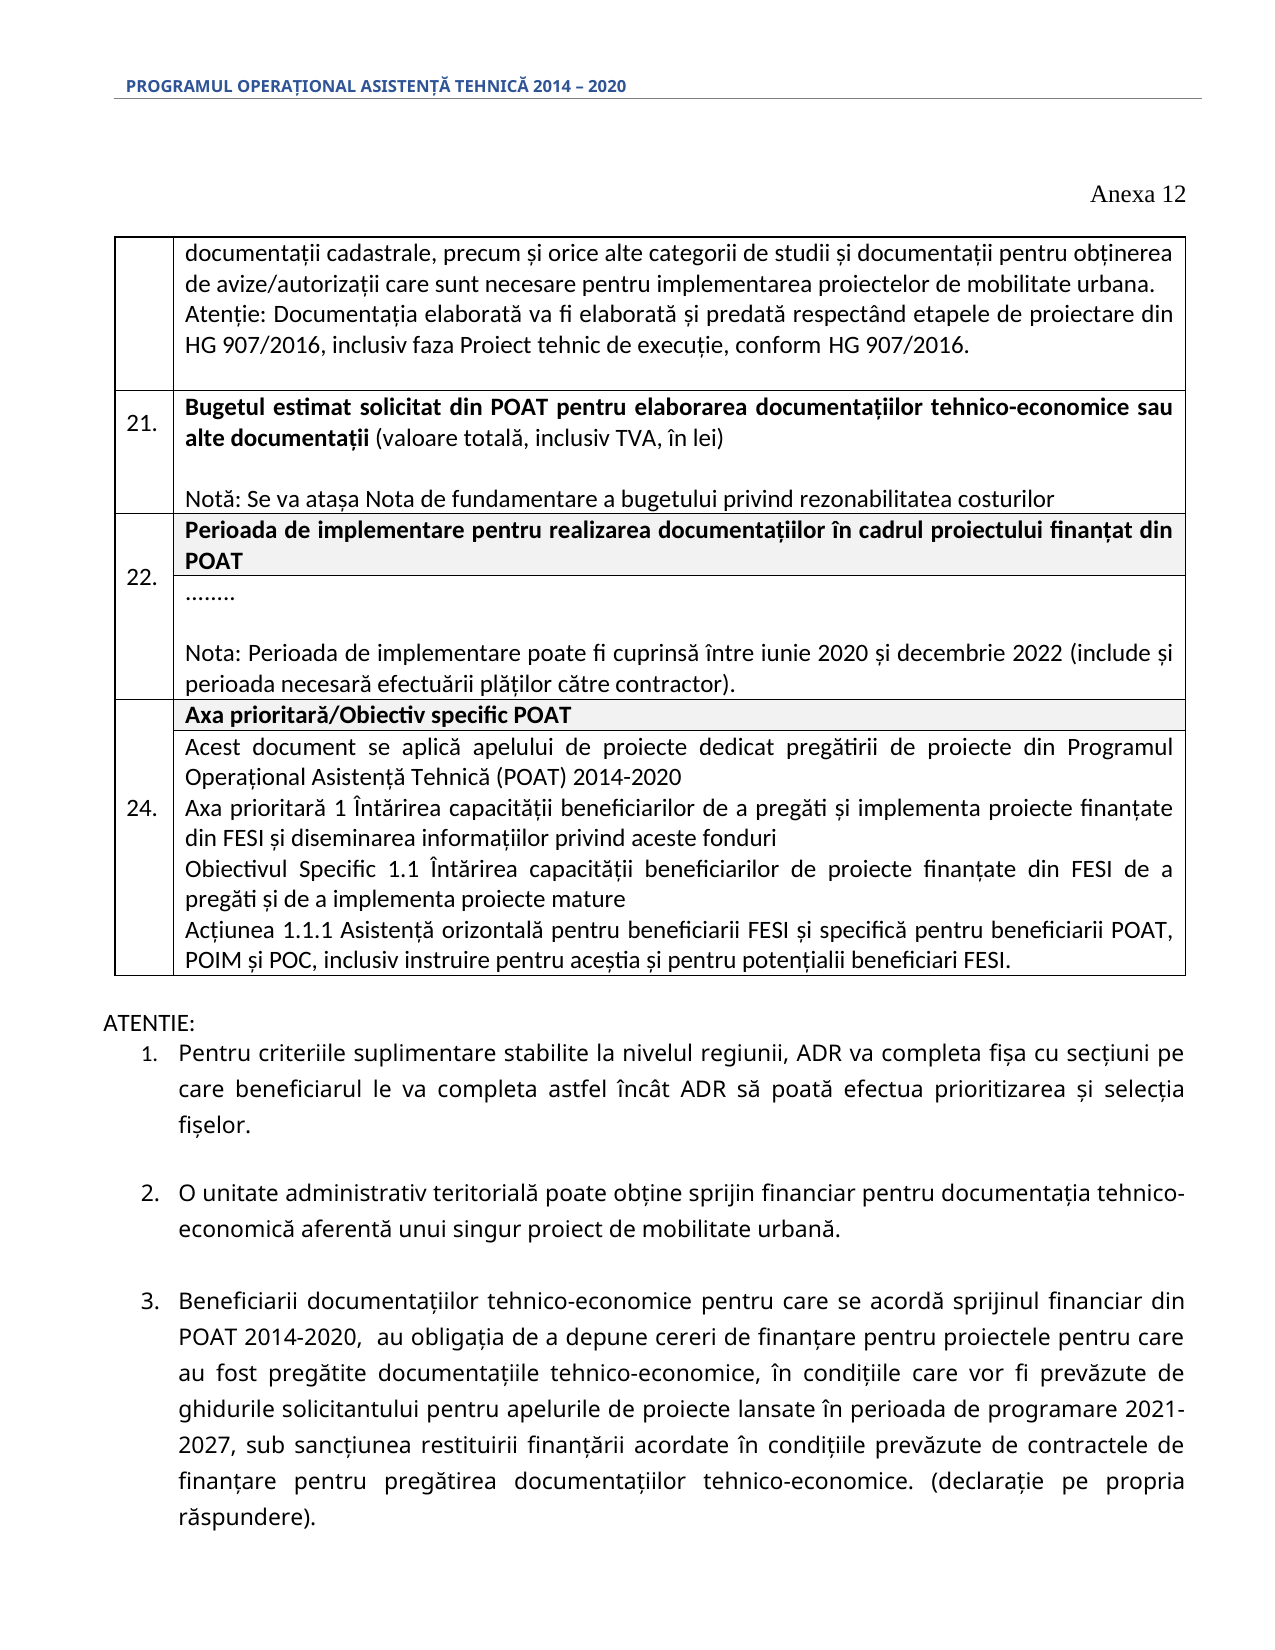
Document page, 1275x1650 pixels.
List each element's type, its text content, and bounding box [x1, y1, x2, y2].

table_cell [116, 514, 173, 698]
table_cell Perioada de implementare pentru realizarea documentațiilor în cadrul proiectului finanțat din POAT [174, 514, 1185, 575]
table_cell Bugetul estimat solicitat din POAT pentru elaborarea documentațiilor tehnico-economice sau alte documentații (valoare totală, inclusiv TVA, în lei) Notă: Se va atașa Nota de fundamentare a bugetului privind rezonabilitatea costurilor [174, 391, 1185, 513]
text ATENTIE: [103, 1007, 1186, 1037]
list Pentru criteriile suplimentare stabilite la nivelul regiunii, ADR va completa fișa cu secțiuni pe care beneficiarul le va completa astfel încât ADR să poată efectua prioritizarea și selecția fișelor. [141, 1037, 1186, 1140]
list O unitate administrativ teritorială poate obține sprijin financiar pentru documentația tehnico-economică aferentă unui singur proiect de mobilitate urbană. [141, 1177, 1186, 1244]
table_cell Axa prioritară/Obiectiv specific POAT [174, 700, 1185, 730]
list Beneficiarii documentațiilor tehnico-economice pentru care se acordă sprijinul financiar din POAT 2014-2020, au obligația de a depune cereri de finanțare pentru proiectele pentru care au fost pregătite documentațiile tehnico-economice, în condițiile care vor fi prevăzute de ghidurile solicitantului pentru apelurile de proiecte lansate în perioada de programare 2021-2027, sub sancțiunea restituirii finanțării acordate în condițiile prevăzute de contractele de finanțare pentru pregătirea documentațiilor tehnico-economice. (declarație pe propria răspundere). [141, 1285, 1186, 1532]
table_cell [116, 700, 173, 975]
table_cell [116, 391, 173, 513]
table_cell ........ Nota: Perioada de implementare poate fi cuprinsă între iunie 2020 și decembrie 2022 (include și perioada necesară efectuării plăților către contractor). [174, 576, 1185, 698]
table_cell [116, 238, 173, 390]
table_cell Acest document se aplică apelului de proiecte dedicat pregătirii de proiecte din Programul Operațional Asistență Tehnică (POAT) 2014-2020 Axa prioritară 1 Întărirea capacității beneficiarilor de a pregăti și implementa proiecte finanțate din FESI și diseminarea informațiilor privind aceste fonduri Obiectivul Specific 1.1 Întărirea capacității beneficiarilor de proiecte finanțate din FESI de a pregăti şi de a implementa proiecte mature Acțiunea 1.1.1 Asistență orizontală pentru beneficiarii FESI și specifică pentru beneficiarii POAT, POIM și POC, inclusiv instruire pentru aceștia și pentru potențialii beneficiari FESI. [174, 731, 1185, 975]
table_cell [174, 238, 1185, 390]
